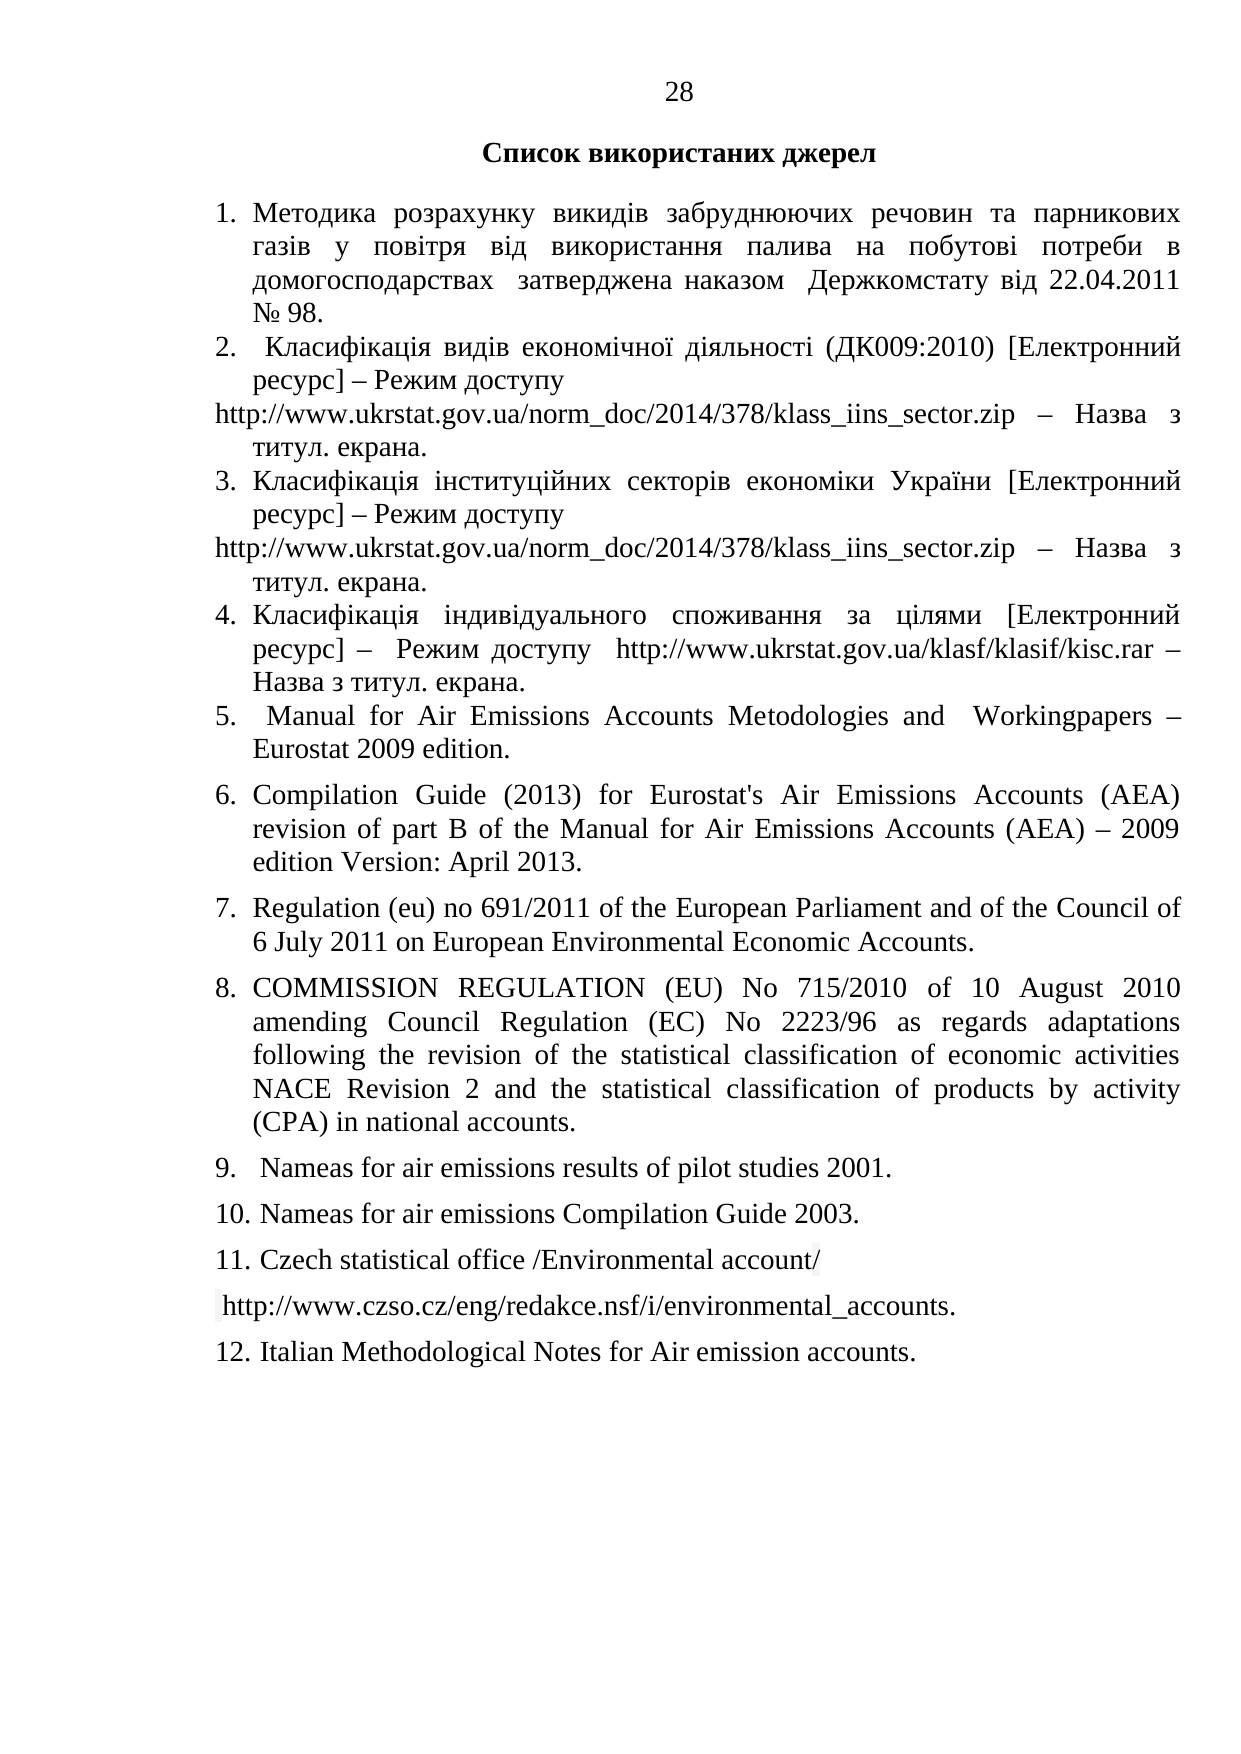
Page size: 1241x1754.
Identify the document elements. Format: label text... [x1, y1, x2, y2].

list COMMISSION REGULATION (EU) No 715/2010 of 10 August 2010 amending Council Regulation (EC) No 2223/96 as regards adaptations following the revision of the statistical classification of economic activities NACE Revision 2 and the statistical classification of products by activity (CPA) in national accounts. [215, 970, 1181, 1138]
list Класифікація індивідуального споживання за цілями [Електронний ресурс] ‒ Режим доступу http://www.ukrstat.gov.ua/klasf/klasif/kisc.rar – Назва з титул. екрана. [215, 597, 1181, 698]
text http://www.czso.cz/eng/redakce.nsf/i/environmental_accounts. [215, 1288, 1181, 1322]
list Italian Methodological Notes for Air emission accounts. [215, 1334, 1181, 1368]
list Compilation Guide (2013) for Eurostat's Air Emissions Accounts (AEA) revision of part B of the Manual for Air Emissions Accounts (AEA) – 2009 edition Version: April 2013. [215, 777, 1181, 878]
list http://www.ukrstat.gov.ua/norm_doc/2014/378/klass_iins_sector.zip – Назва з титул. екрана. [215, 396, 1181, 463]
list Класифікація видів економічної діяльності (ДК009:2010) [Електронний ресурс] – Режим доступу [215, 329, 1181, 396]
list http://www.ukrstat.gov.ua/norm_doc/2014/378/klass_iins_sector.zip – Назва з титул. екрана. [215, 530, 1181, 597]
list Класифікація інституційних секторів економіки України [Електронний ресурс] – Режим доступу [215, 463, 1181, 530]
list Nameas for air emissions Compilation Guide 2003. [215, 1196, 1181, 1230]
list Czech statistical office /Environmental account/ [215, 1242, 1181, 1276]
list Manual for Air Emissions Accounts Metodologies and Workingpapers – Eurostat 2009 edition. [215, 698, 1181, 765]
text Список використаних джерел [177, 135, 1181, 169]
list Методика розрахунку викидів забруднюючих речовин та парникових газів у повітря від використання палива на побутові потреби в домогосподарствах затверджена наказом Держкомстату від 22.04.2011 № 98. [215, 195, 1181, 329]
list Nameas for air emissions results of pilot studies 2001. [215, 1150, 1181, 1184]
list Regulation (eu) no 691/2011 of the European Parliament and of the Council of 6 July 2011 on European Environmental Economic Accounts. [215, 891, 1181, 958]
